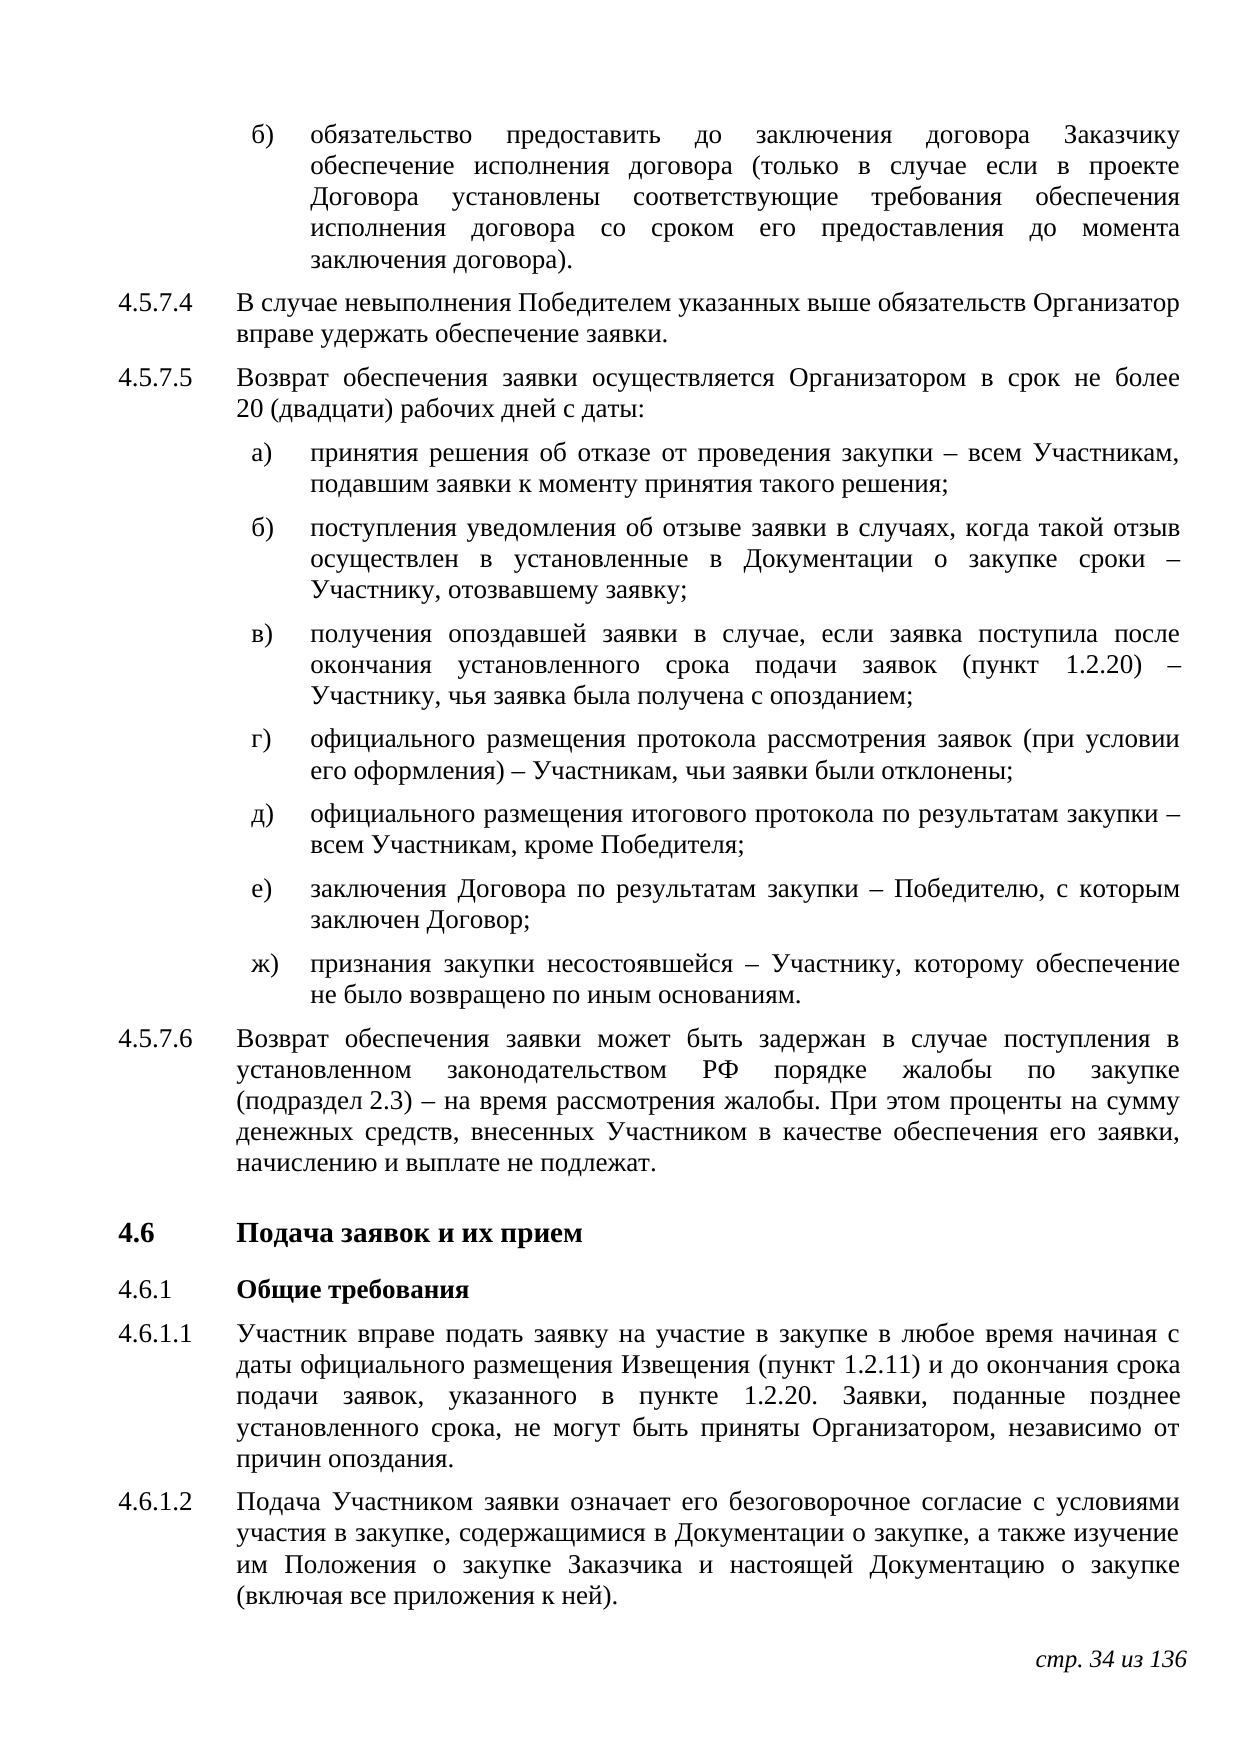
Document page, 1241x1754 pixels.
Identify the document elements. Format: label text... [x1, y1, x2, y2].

text поступления уведомления об отзыве заявки в случаях, когда такой отзыв осуществлен в установленные в Документации о закупке сроки – Участнику, отозвавшему заявку; [251, 511, 1181, 604]
text Возврат обеспечения заявки может быть задержан в случае поступления в установленном законодательством РФ порядке жалобы по закупке (подраздел 2.3) – на время рассмотрения жалобы. При этом проценты на сумму денежных средств, внесенных Участником в качестве обеспечения его заявки, начислению и выплате не подлежат. [118, 1022, 1181, 1177]
text получения опоздавшей заявки в случае, если заявка поступила после окончания установленного срока подачи заявок (пункт 1.2.20) – Участнику, чья заявка была получена с опозданием; [251, 617, 1181, 710]
subtitle Подача заявок и их прием [118, 1215, 1181, 1248]
text принятия решения об отказе от проведения закупки – всем Участникам, подавшим заявки к моменту принятия такого решения; [251, 436, 1181, 498]
text официального размещения итогового протокола по результатам закупки – всем Участникам, кроме Победителя; [251, 797, 1181, 860]
list Подача Участником заявки означает его безоговорочное согласие с условиями участия в закупке, содержащимися в Документации о закупке, а также изучение им Положения о закупке Заказчика и настоящей Документацию о закупке (включая все приложения к ней). [118, 1485, 1181, 1610]
text Общие требования [118, 1273, 1181, 1305]
text официального размещения протокола рассмотрения заявок (при условии его оформления) – Участникам, чьи заявки были отклонены; [251, 723, 1181, 785]
text признания закупки несостоявшейся – Участнику, которому обеспечение не было возвращено по иным основаниям. [251, 947, 1181, 1009]
text В случае невыполнения Победителем указанных выше обязательств Организатор вправе удержать обеспечение заявки. [118, 286, 1181, 349]
text заключения Договора по результатам закупки – Победителю, с которым заключен Договор; [251, 872, 1181, 934]
text обязательство предоставить до заключения договора Заказчику обеспечение исполнения договора (только в случае если в проекте Договора установлены соответствующие требования обеспечения исполнения договора со сроком его предоставления до момента заключения договора). [251, 118, 1181, 274]
text Возврат обеспечения заявки осуществляется Организатором в срок не более 20 (двадцати) рабочих дней с даты: [118, 361, 1181, 423]
list Участник вправе подать заявку на участие в закупке в любое время начиная с даты официального размещения Извещения (пункт 1.2.11) и до окончания срока подачи заявок, указанного в пункте 1.2.20. Заявки, поданные позднее установленного срока, не могут быть приняты Организатором, независимо от причин опоздания. [118, 1317, 1181, 1473]
